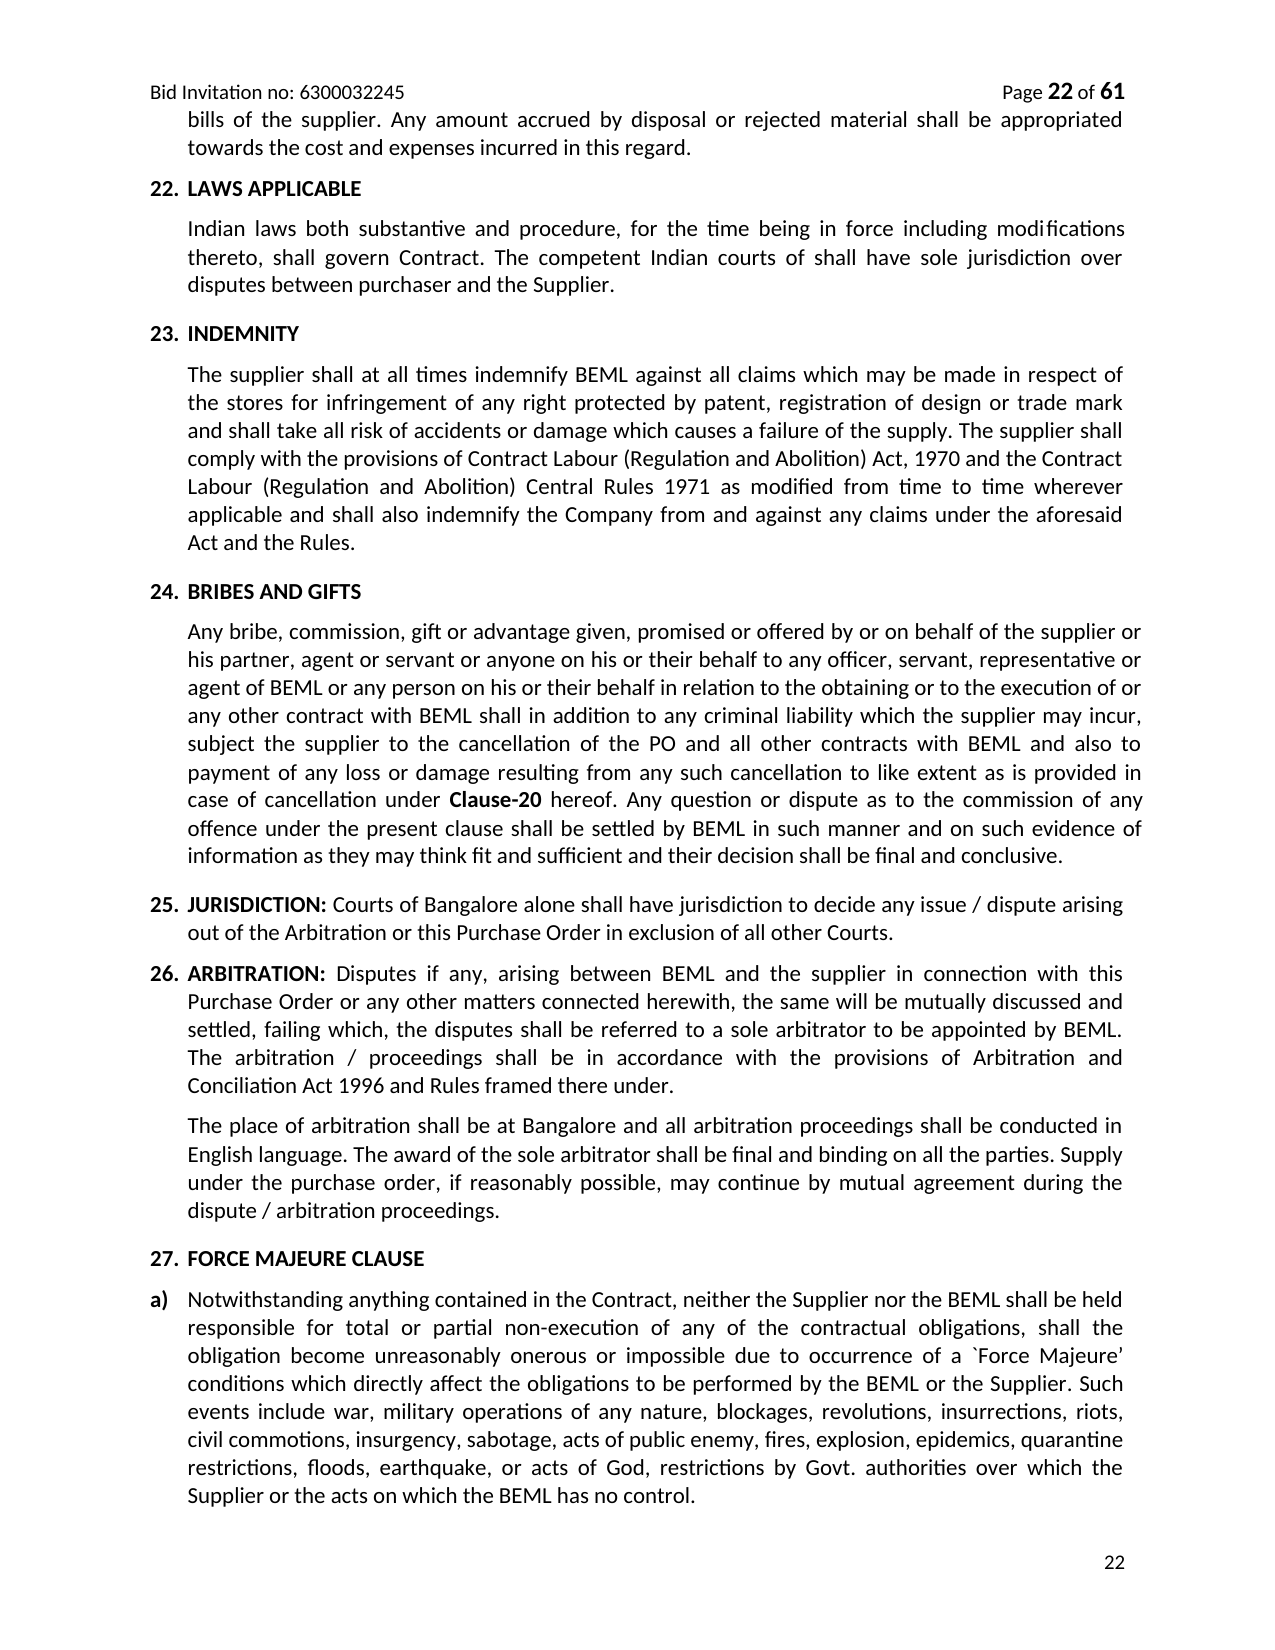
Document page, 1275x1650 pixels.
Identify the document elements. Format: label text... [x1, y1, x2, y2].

list BRIBES AND GIFTS [150, 577, 1125, 605]
text Indian laws both substantive and procedure, for the time being in force including modifications thereto, shall govern Contract. The competent Indian courts of shall have sole jurisdiction over disputes between purchaser and the Supplier. [187, 214, 1125, 299]
list JURISDICTION: Courts of Bangalore alone shall have jurisdiction to decide any issue / dispute arising out of the Arbitration or this Purchase Order in exclusion of all other Courts. [150, 891, 1125, 947]
list FORCE MAJEURE CLAUSE [150, 1244, 1125, 1273]
text The supplier shall at all times indemnify BEML against all claims which may be made in respect of the stores for infringement of any right protected by patent, registration of design or trade mark and shall take all risk of accidents or damage which causes a failure of the supply. The supplier shall comply with the provisions of Contract Labour (Regulation and Abolition) Act, 1970 and the Contract Labour (Regulation and Abolition) Central Rules 1971 as modified from time to time wherever applicable and shall also indemnify the Company from and against any claims under the aforesaid Act and the Rules. [187, 360, 1125, 556]
list ARBITRATION: Disputes if any, arising between BEML and the supplier in connection with this Purchase Order or any other matters connected herewith, the same will be mutually discussed and settled, failing which, the disputes shall be referred to a sole arbitrator to be appointed by BEML. The arbitration / proceedings shall be in accordance with the provisions of Arbitration and Conciliation Act 1996 and Rules framed there under. [150, 959, 1125, 1099]
list INDEMNITY [150, 319, 1125, 347]
list Notwithstanding anything contained in the Contract, neither the Supplier nor the BEML shall be held responsible for total or partial non-execution of any of the contractual obligations, shall the obligation become unreasonably onerous or impossible due to occurrence of a `Force Majeure’ conditions which directly affect the obligations to be performed by the BEML or the Supplier. Such events include war, military operations of any nature, blockages, revolutions, insurrections, riots, civil commotions, insurgency, sabotage, acts of public enemy, fires, explosion, epidemics, quarantine restrictions, floods, earthquake, or acts of God, restrictions by Govt. authorities over which the Supplier or the acts on which the BEML has no control. [150, 1285, 1125, 1509]
list LAWS APPLICABLE [150, 174, 1125, 202]
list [150, 106, 1125, 162]
text The place of arbitration shall be at Bangalore and all arbitration proceedings shall be conducted in English language. The award of the sole arbitrator shall be final and binding on all the parties. Supply under the purchase order, if reasonably possible, may continue by mutual agreement during the dispute / arbitration proceedings. [187, 1112, 1125, 1224]
text Any bribe, commission, gift or advantage given, promised or offered by or on behalf of the supplier or his partner, agent or servant or anyone on his or their behalf to any officer, servant, representative or agent of BEML or any person on his or their behalf in relation to the obtaining or to the execution of or any other contract with BEML shall in addition to any criminal liability which the supplier may incur, subject the supplier to the cancellation of the PO and all other contracts with BEML and also to payment of any loss or damage resulting from any such cancellation to like extent as is provided in case of cancellation under Clause-20 hereof. Any question or dispute as to the commission of any offence under the present clause shall be settled by BEML in such manner and on such evidence of information as they may think fit and sufficient and their decision shall be final and conclusive. [187, 617, 1144, 870]
